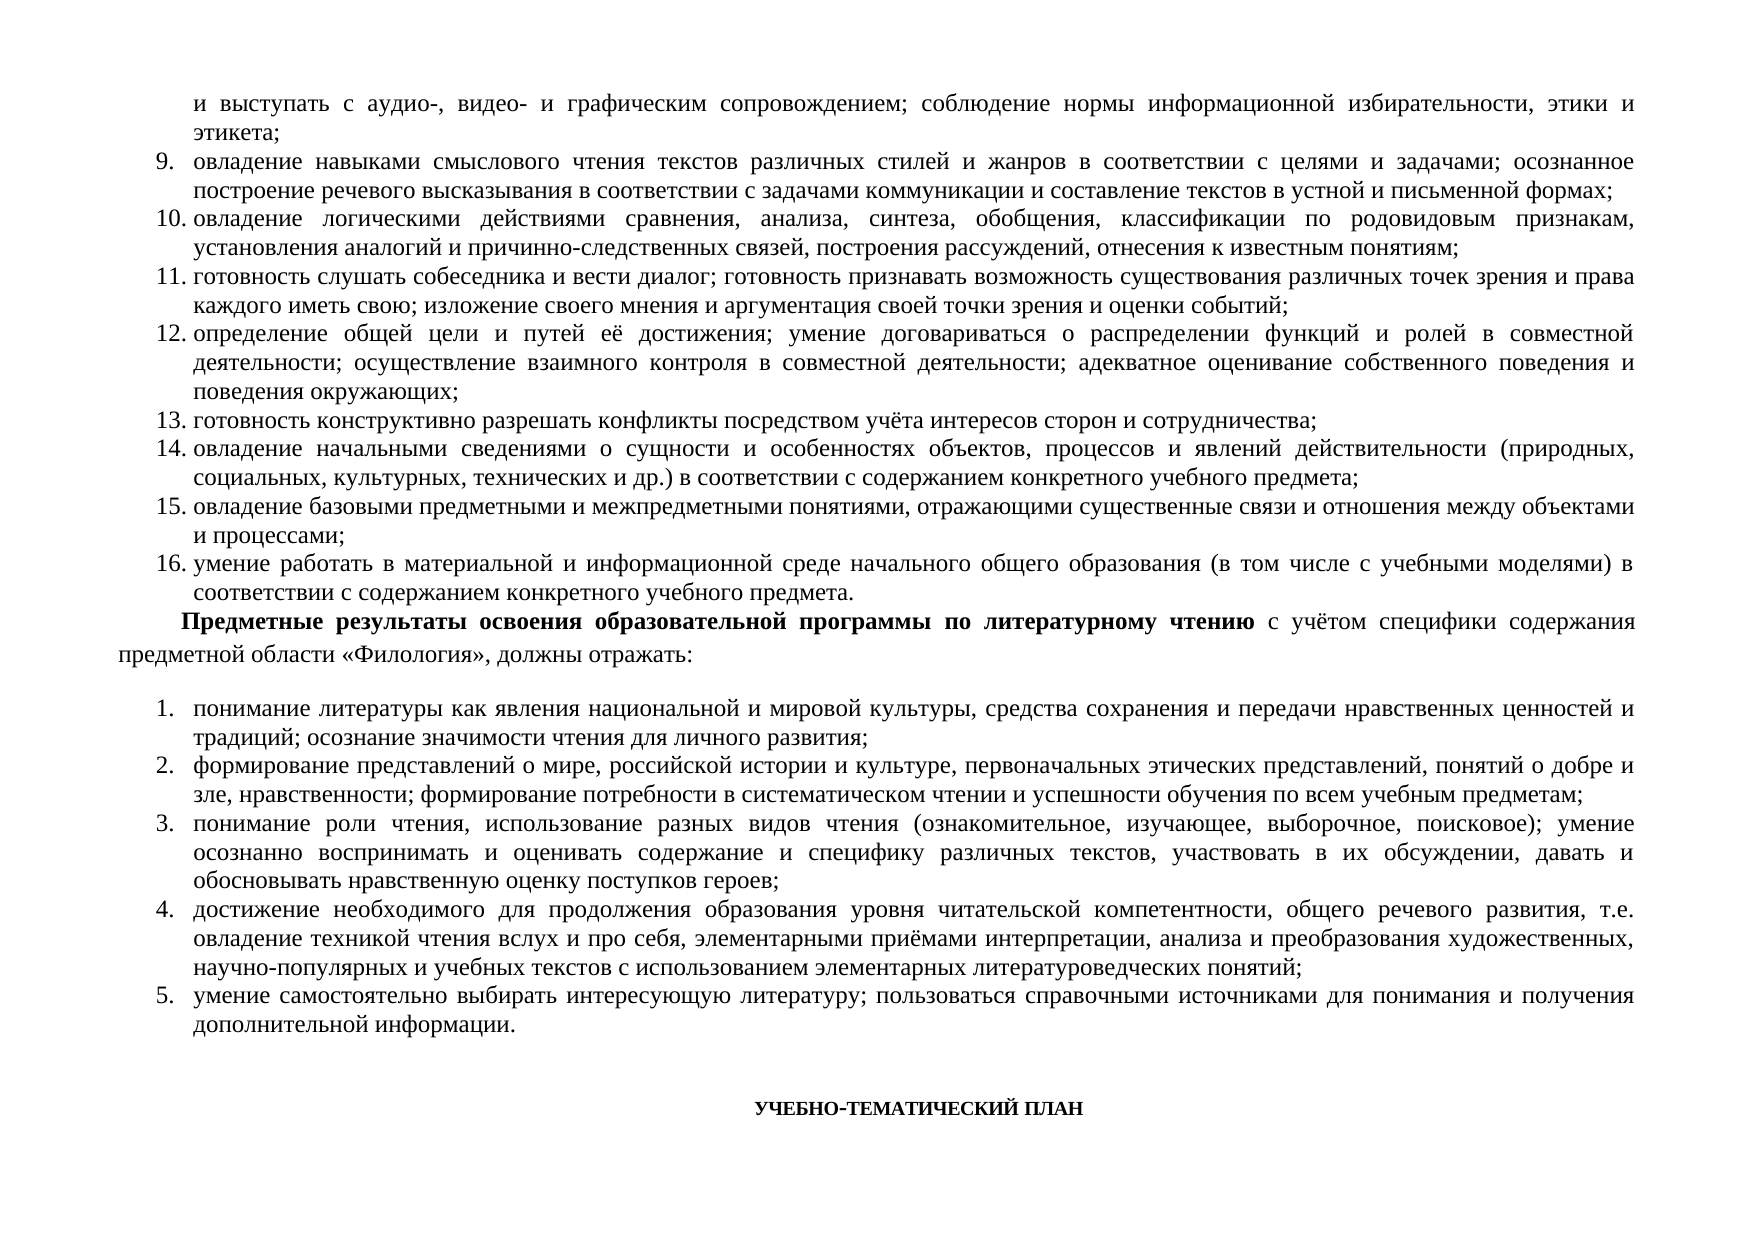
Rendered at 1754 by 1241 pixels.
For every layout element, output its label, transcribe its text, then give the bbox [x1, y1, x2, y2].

list понимание литературы как явления национальной и мировой культуры, средства сохранения и передачи нравственных ценностей и традиций; осознание значимости чтения для личного развития; [156, 693, 1636, 750]
list овладение логическими действиями сравнения, анализа, синтеза, обобщения, классификации по родовидовым признакам, установления аналогий и причинно-следственных связей, построения рассуждений, отнесения к известным понятиям; [156, 203, 1636, 261]
list овладение начальными сведениями о сущности и особенностях объектов, процессов и явлений действительности (природных, социальных, культурных, технических и др.) в соответствии с содержанием конкретного учебного предмета; [156, 433, 1636, 491]
list готовность слушать собеседника и вести диалог; готовность признавать возможность существования различных точек зрения и права каждого иметь свою; изложение своего мнения и аргументация своей точки зрения и оценки событий; [156, 261, 1636, 318]
list умение самостоятельно выбирать интересующую литературу; пользоваться справочными источниками для понимания и получения дополнительной информации. [156, 980, 1636, 1038]
text Предметные результаты освоения образовательной программы по литературному чтению с учётом специфики содержания предметной области «Филология», должны отражать: [118, 606, 1636, 668]
list формирование представлений о мире, российской истории и культуре, первоначальных этических представлений, понятий о добре и зле, нравственности; формирование потребности в систематическом чтении и успешности обучения по всем учебным предметам; [156, 750, 1636, 808]
list овладение навыками смыслового чтения текстов различных стилей и жанров в соответствии с целями и задачами; осознанное построение речевого высказывания в соответствии с задачами коммуникации и составление текстов в устной и письменной формах; [156, 146, 1636, 203]
list определение общей цели и путей её достижения; умение договариваться о распределении функций и ролей в совместной деятельности; осуществление взаимного контроля в совместной деятельности; адекватное оценивание собственного поведения и поведения окружающих; [156, 318, 1636, 405]
list достижение необходимого для продолжения образования уровня читательской компетентности, общего речевого развития, т.е. овладение техникой чтения вслух и про себя, элементарными приёмами интерпретации, анализа и преобразования художественных, научно-популярных и учебных текстов с использованием элементарных литературоведческих понятий; [156, 894, 1636, 980]
list овладение базовыми предметными и межпредметными понятиями, отражающими существенные связи и отношения между объектами и процессами; [156, 491, 1636, 548]
list умение работать в материальной и информационной среде начального общего образования (в том числе с учебными моделями) в соответствии с содержанием конкретного учебного предмета. [156, 548, 1636, 606]
list готовность конструктивно разрешать конфликты посредством учёта интересов сторон и сотрудничества; [156, 405, 1636, 433]
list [156, 88, 1636, 146]
list понимание роли чтения, использование разных видов чтения (ознакомительное, изучающее, выборочное, поисковое); умение осознанно воспринимать и оценивать содержание и специфику различных текстов, участвовать в их обсуждении, давать и обосновывать нравственную оценку поступков героев; [156, 808, 1636, 894]
text учебно-тематический план [118, 1092, 1628, 1121]
